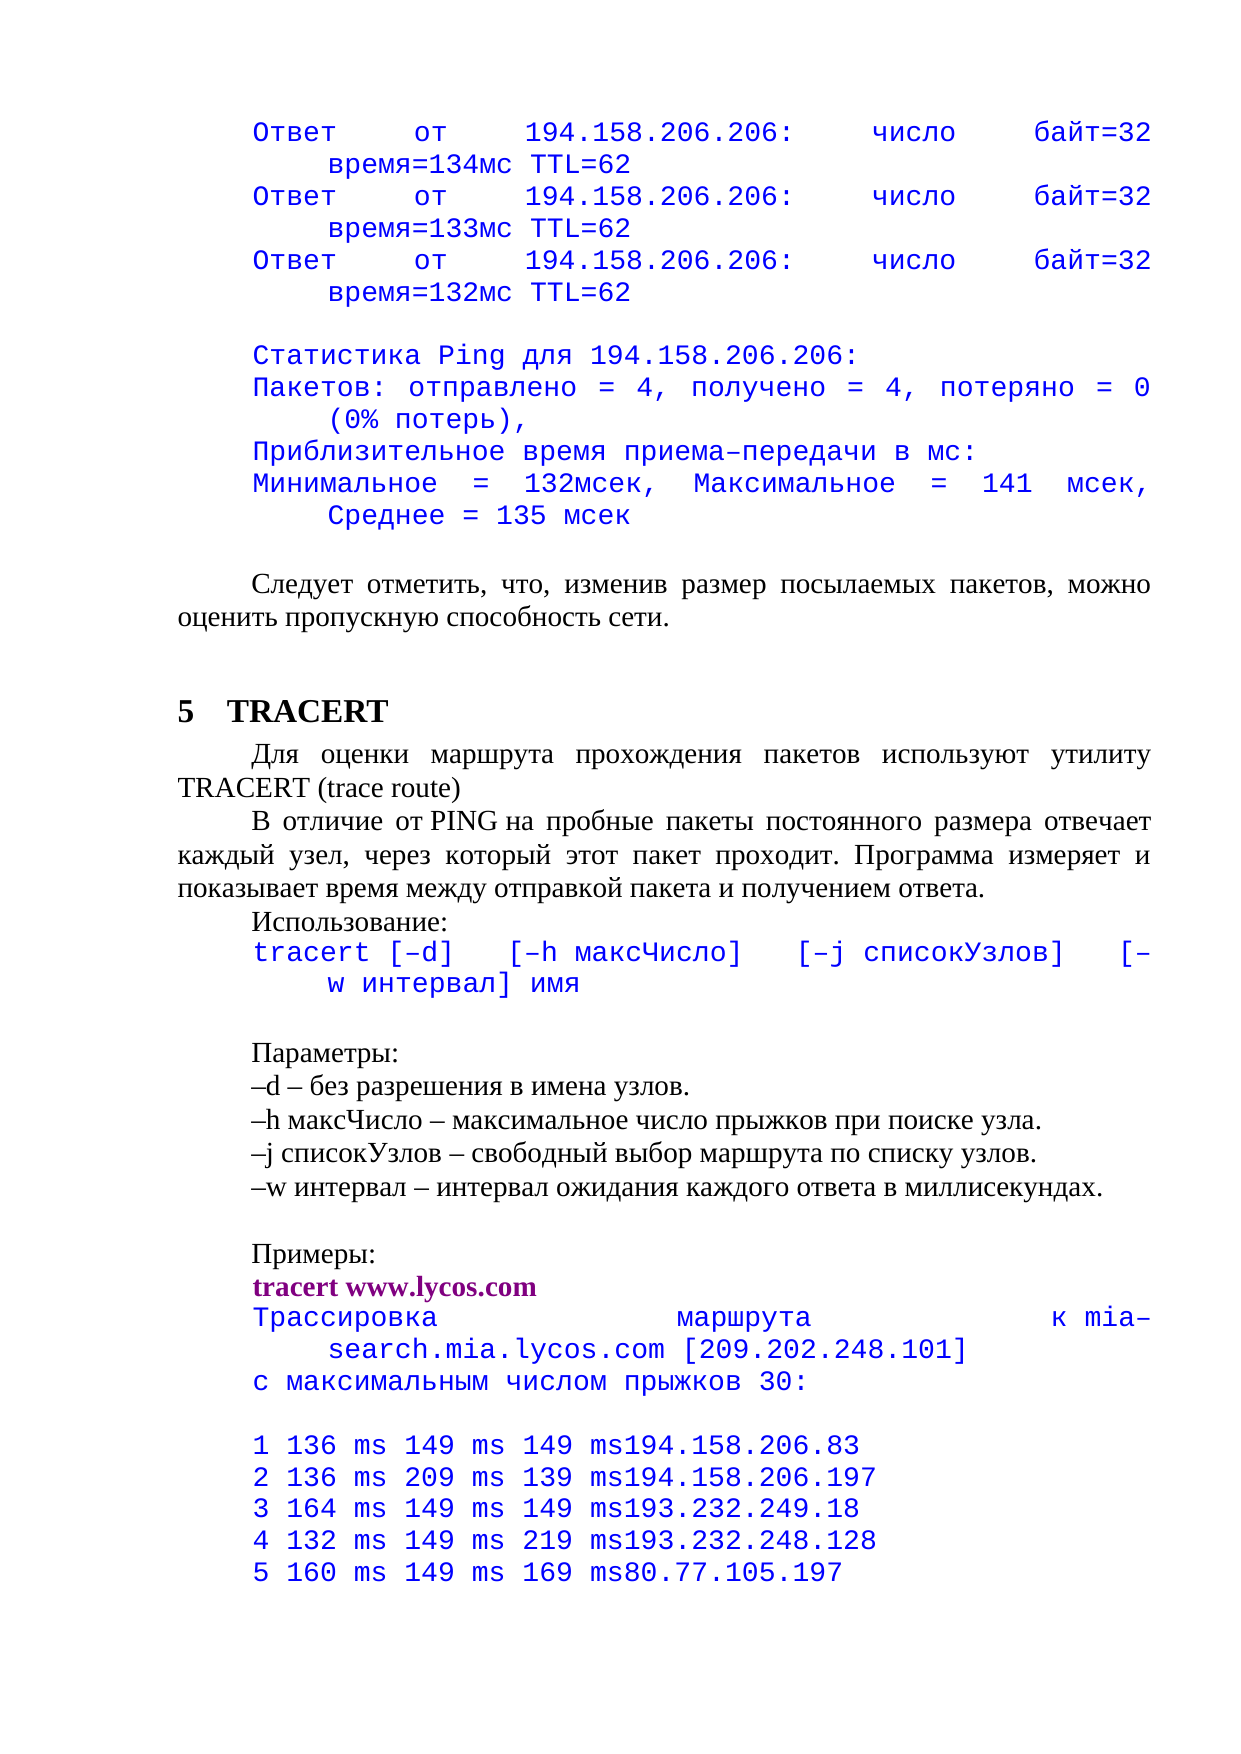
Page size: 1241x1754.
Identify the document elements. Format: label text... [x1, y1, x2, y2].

text 2 136 ms 209 ms 139 ms194.158.206.197 [252, 1462, 1152, 1494]
text Параметры: [177, 1035, 1152, 1068]
text 1 136 ms 149 ms 149 ms194.158.206.83 [252, 1431, 1152, 1462]
text Ответ от 194.158.206.206: число байт=32 время=133мс TTL=62 [252, 182, 1152, 246]
text 5 160 ms 149 ms 169 ms80.77.105.197 [252, 1558, 1152, 1590]
text Ответ от 194.158.206.206: число байт=32 время=132мс TTL=62 [252, 246, 1152, 309]
text Ответ от 194.158.206.206: число байт=32 время=134мс TTL=62 [252, 118, 1152, 182]
text tracert www.lycos.com [177, 1269, 1152, 1303]
text 3 164 ms 149 ms 149 ms193.232.249.18 [252, 1494, 1152, 1526]
text Минимальное = 132мсек, Максимальное = 141 мсек, Среднее = 135 мсек [252, 469, 1152, 532]
text Трассировка маршрута к mia–search.mia.lycos.com [209.202.248.101] [252, 1303, 1152, 1367]
text с максимальным числом прыжков 30: [252, 1367, 1152, 1399]
text Приблизительное время приема–передачи в мс: [252, 437, 1152, 469]
text Использование: [177, 904, 1152, 937]
text Следует отметить, что, изменив размер посылаемых пакетов, можно оценить пропускную способность сети. [177, 566, 1152, 633]
text –j списокУзлов – свободный выбор маршрута по списку узлов. [177, 1135, 1152, 1169]
text –w интервал – интервал ожидания каждого ответа в миллисекундах. [177, 1169, 1152, 1202]
text 5 TRACERT [177, 692, 1152, 730]
text Статистика Ping для 194.158.206.206: [252, 341, 1152, 373]
text Пакетов: отправлено = 4, получено = 4, потеряно = 0 (0% потерь), [252, 373, 1152, 437]
text –d – без разрешения в имена узлов. [177, 1068, 1152, 1102]
text Примеры: [177, 1236, 1152, 1269]
text tracert [–d] [–h максЧисло] [–j списокУзлов] [–w интервал] имя [252, 937, 1152, 1001]
text В отличие от PING на пробные пакеты постоянного размера отвечает каждый узел, через который этот пакет проходит. Программа измеряет и показывает время между отправкой пакета и получением ответа. [177, 803, 1152, 904]
text 4 132 ms 149 ms 219 ms193.232.248.128 [252, 1526, 1152, 1558]
text –h максЧисло – максимальное число прыжков при поиске узла. [177, 1102, 1152, 1135]
text Для оценки маршрута прохождения пакетов используют утилиту TRACERT (trace route) [177, 736, 1152, 803]
